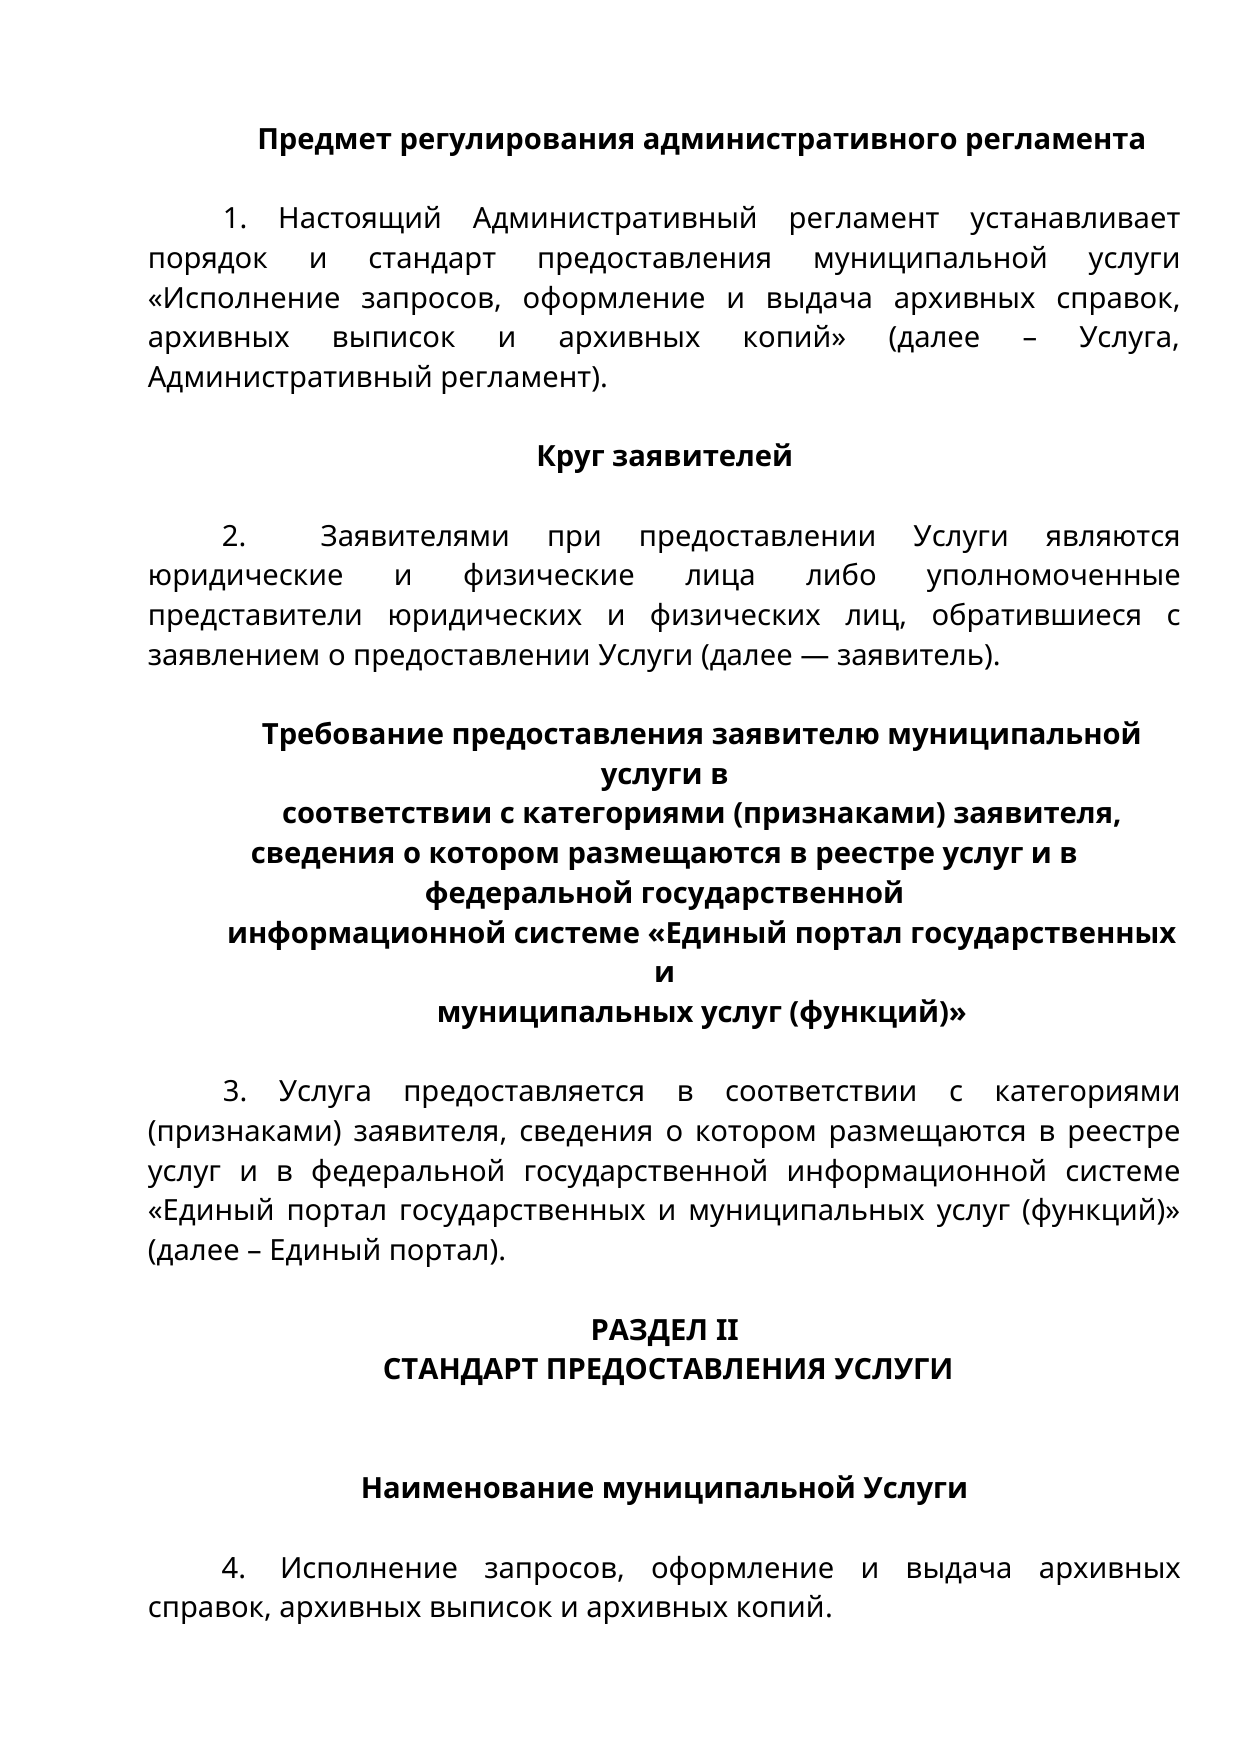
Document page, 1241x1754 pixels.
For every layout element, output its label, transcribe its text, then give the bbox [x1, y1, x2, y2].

text 2. Заявителями при предоставлении Услуги являются юридические и физические лица либо уполномоченные представители юридических и физических лиц, обратившиеся с заявлением о предоставлении Услуги (далее — заявитель). [148, 515, 1181, 674]
text Предмет регулирования административного регламента [148, 118, 1181, 158]
text 4. Исполнение запросов, оформление и выдача архивных справок, архивных выписок и архивных копий. [148, 1547, 1181, 1626]
text 3. Услуга предоставляется в соответствии с категориями (признаками) заявителя, сведения о котором размещаются в реестре услуг и в федеральной государственной информационной системе «Единый портал государственных и муниципальных услуг (функций)» (далее – Единый портал). [148, 1071, 1181, 1269]
text РАЗДЕЛ II [148, 1309, 1181, 1348]
text 1. Настоящий Административный регламент устанавливает порядок и стандарт предоставления муниципальной услуги «Исполнение запросов, оформление и выдача архивных справок, архивных выписок и архивных копий» (далее – Услуга, Административный регламент). [148, 197, 1181, 396]
text соответствии с категориями (признаками) заявителя, сведения о котором размещаются в реестре услуг и в федеральной государственной [148, 793, 1181, 912]
text СТАНДАРТ ПРЕДОСТАВЛЕНИЯ УСЛУГИ [148, 1348, 1181, 1388]
text муниципальных услуг (функций)» [148, 991, 1181, 1031]
text Наименование муниципальной Услуги [148, 1467, 1181, 1507]
text Круг заявителей [148, 436, 1181, 475]
text информационной системе «Единый портал государственных и [148, 912, 1181, 991]
text Требование предоставления заявителю муниципальной услуги в [148, 713, 1181, 793]
